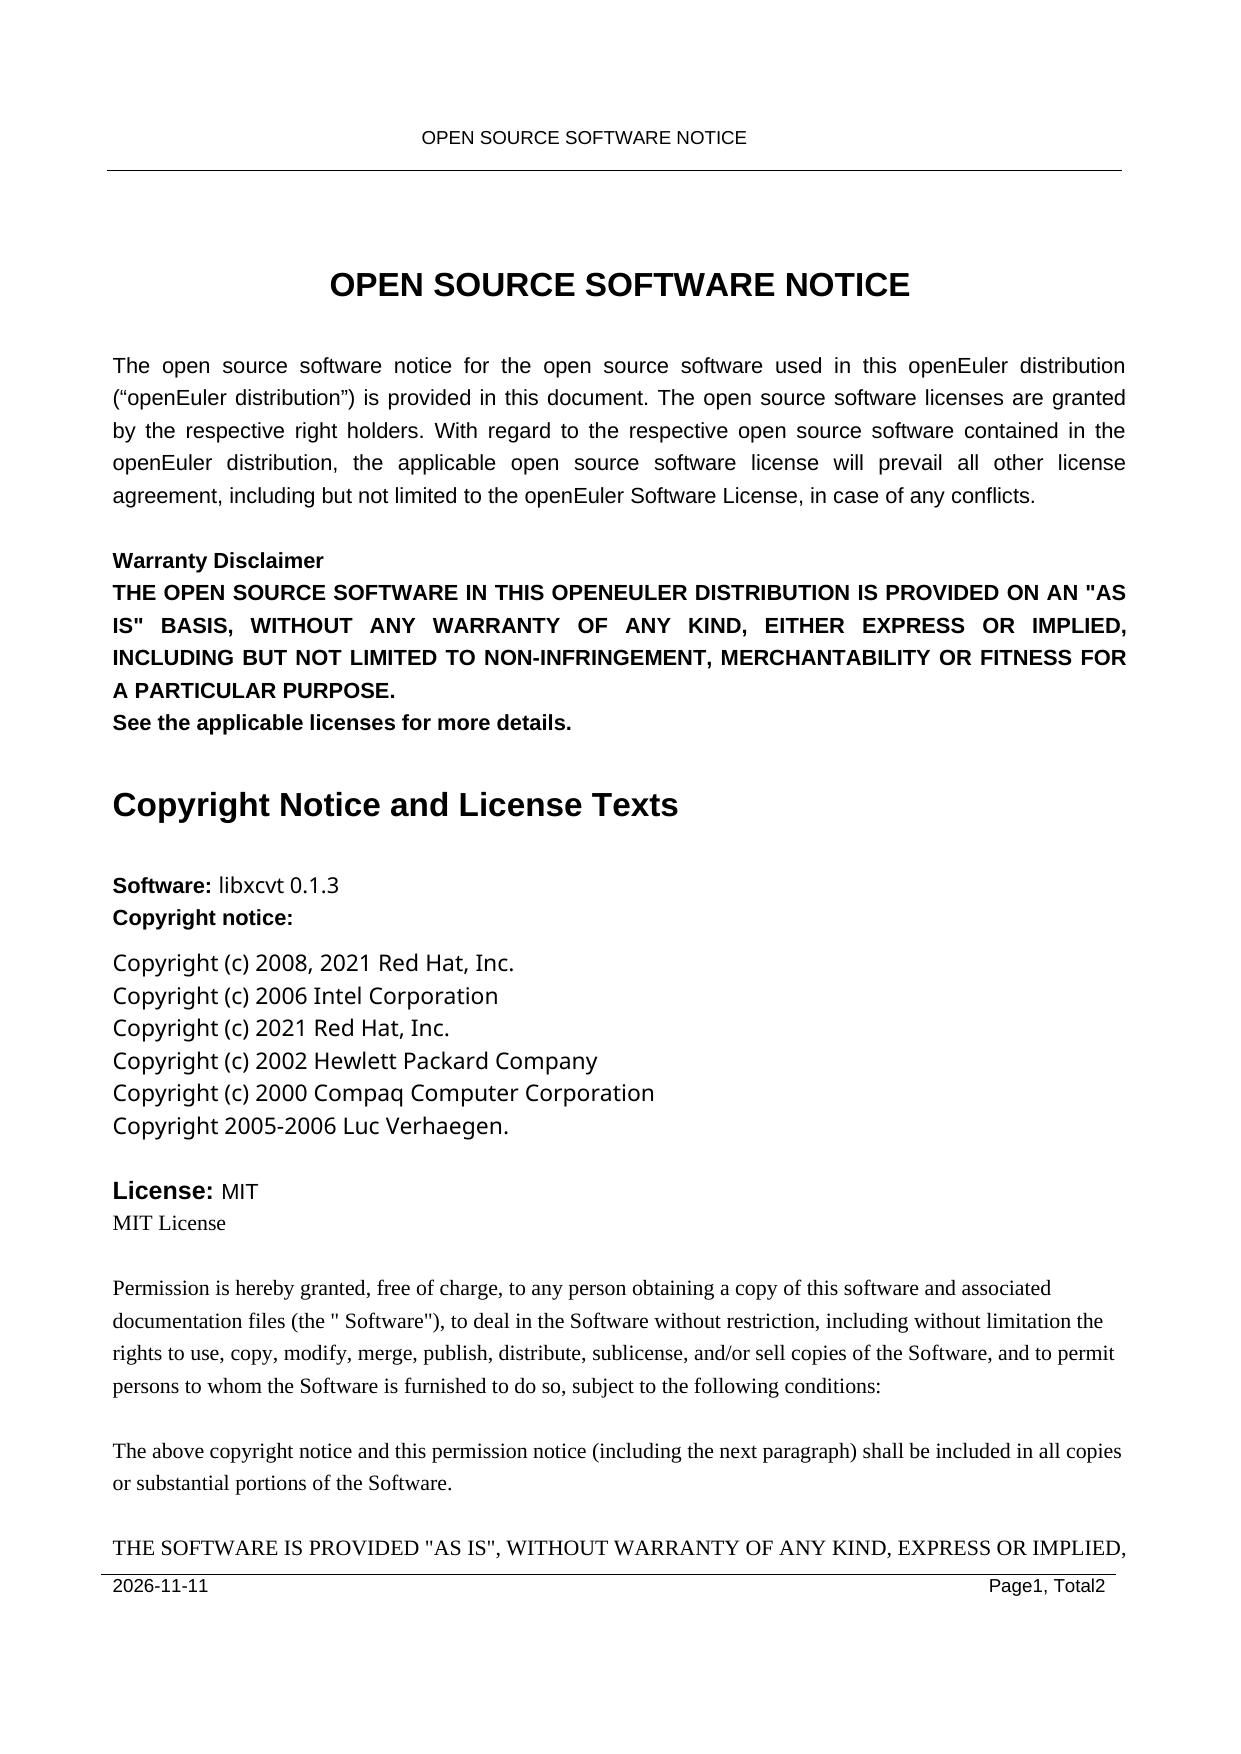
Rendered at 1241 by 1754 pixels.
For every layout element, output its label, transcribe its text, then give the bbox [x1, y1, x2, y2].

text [112, 1207, 1128, 1564]
text Copyright Notice and License Texts [112, 771, 1128, 836]
text OPEN SOURCE SOFTWARE NOTICE [112, 251, 1128, 316]
text Copyright (c) 2008, 2021 Red Hat, Inc. Copyright (c) 2006 Intel Corporation Copyright (c) 2021 Red Hat, Inc. Copyright (c) 2002 Hewlett Packard Company Copyright (c) 2000 Compaq Computer Corporation Copyright 2005-2006 Luc Verhaegen. [112, 947, 1128, 1174]
text THE OPEN SOURCE SOFTWARE IN THIS OPENEULER DISTRIBUTION IS PROVIDED ON AN "AS IS" BASIS, WITHOUT ANY WARRANTY OF ANY KIND, EITHER EXPRESS OR IMPLIED, INCLUDING BUT NOT LIMITED TO NON-INFRINGEMENT, MERCHANTABILITY OR FITNESS FOR A PARTICULAR PURPOSE. See the applicable licenses for more details. [112, 576, 1128, 739]
title Software: libxcvt 0.1.3 [112, 869, 1128, 901]
text Warranty Disclaimer [112, 544, 1128, 576]
text License: MIT [112, 1174, 1128, 1207]
text The open source software notice for the open source software used in this openEuler distribution (“openEuler distribution”) is provided in this document. The open source software licenses are granted by the respective right holders. With regard to the respective open source software contained in the openEuler distribution, the applicable open source software license will prevail all other license agreement, including but not limited to the openEuler Software License, in case of any conflicts. [112, 349, 1128, 511]
text Copyright notice: [112, 901, 1128, 934]
